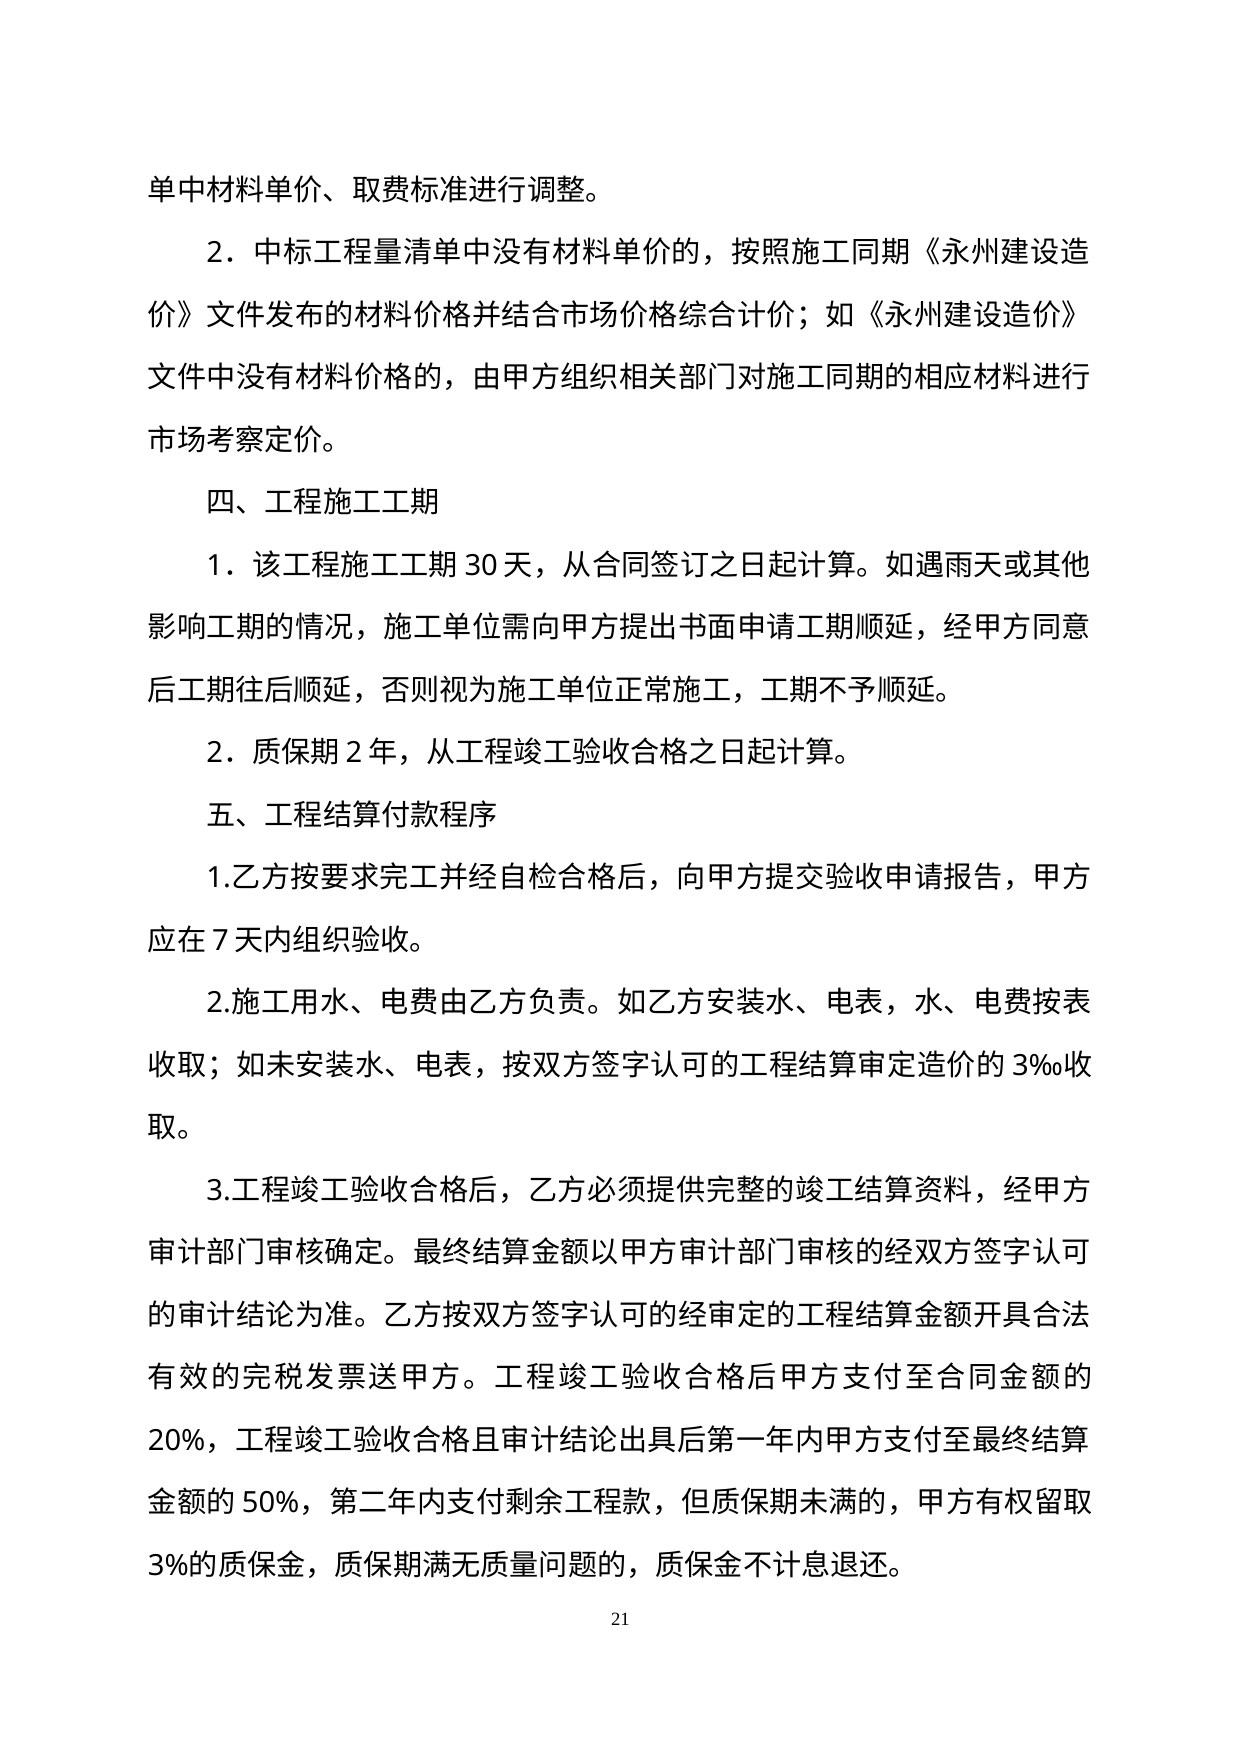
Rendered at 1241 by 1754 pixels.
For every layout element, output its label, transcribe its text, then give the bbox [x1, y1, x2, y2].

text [148, 150, 1092, 212]
text 2．中标工程量清单中没有材料单价的，按照施工同期《永州建设造价》文件发布的材料价格并结合市场价格综合计价；如《永州建设造价》文件中没有材料价格的，由甲方组织相关部门对施工同期的相应材料进行市场考察定价。 [148, 212, 1092, 462]
text 1．该工程施工工期30天，从合同签订之日起计算。如遇雨天或其他影响工期的情况，施工单位需向甲方提出书面申请工期顺延，经甲方同意后工期往后顺延，否则视为施工单位正常施工，工期不予顺延。 [148, 525, 1092, 712]
text 1.乙方按要求完工并经自检合格后，向甲方提交验收申请报告，甲方应在7天内组织验收。 [148, 837, 1092, 962]
text 3.工程竣工验收合格后，乙方必须提供完整的竣工结算资料，经甲方审计部门审核确定。最终结算金额以甲方审计部门审核的经双方签字认可的审计结论为准。乙方按双方签字认可的经审定的工程结算金额开具合法有效的完税发票送甲方。工程竣工验收合格后甲方支付至合同金额的20%，工程竣工验收合格且审计结论出具后第一年内甲方支付至最终结算金额的50%，第二年内支付剩余工程款，但质保期未满的，甲方有权留取3%的质保金，质保期满无质量问题的，质保金不计息退还。 [148, 1150, 1092, 1587]
text 五、工程结算付款程序 [148, 775, 1092, 837]
text 2.施工用水、电费由乙方负责。如乙方安装水、电表，水、电费按表收取；如未安装水、电表，按双方签字认可的工程结算审定造价的3‰收取。 [148, 962, 1092, 1150]
text 四、工程施工工期 [148, 462, 1092, 525]
text 2．质保期2年，从工程竣工验收合格之日起计算。 [148, 712, 1092, 775]
